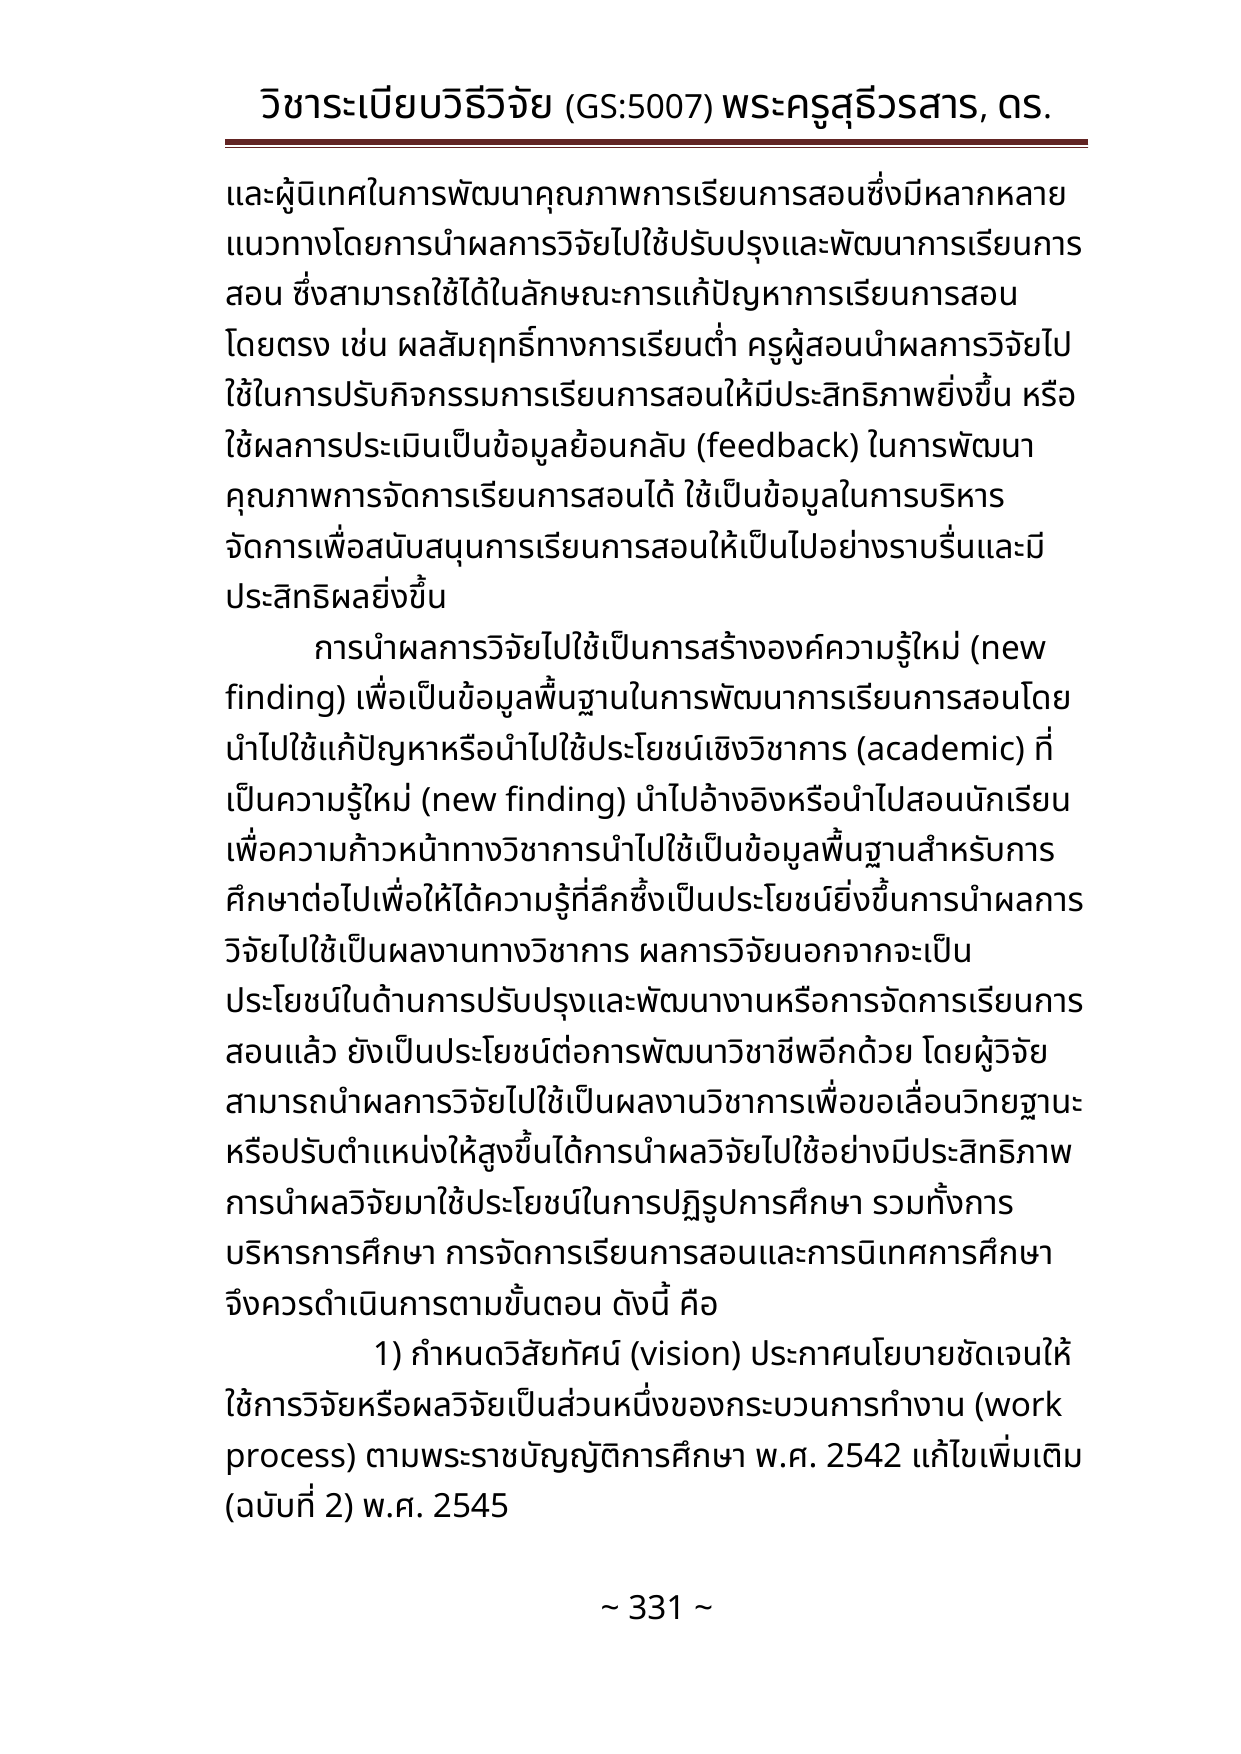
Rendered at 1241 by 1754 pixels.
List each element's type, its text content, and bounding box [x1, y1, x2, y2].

text 1) กำหนดวิสัยทัศน์ (vision) ประกาศนโยบายชัดเจนให้ใช้การวิจัยหรือผลวิจัยเป็นส่วนหนึ่งของกระบวนการทำงาน (work process) ตามพระราชบัญญัติการศึกษา พ.ศ. 2542 แก้ไขเพิ่มเติม (ฉบับที่ 2) พ.ศ. 2545 [225, 1330, 1088, 1533]
text การนำผลการวิจัยไปใช้เป็นการสร้างองค์ความรู้ใหม่ (new finding) เพื่อเป็นข้อมูลพื้นฐานในการพัฒนาการเรียนการสอนโดยนำไปใช้แก้ปัญหาหรือนำไปใช้ประโยชน์เชิงวิชาการ (academic) ที่เป็นความรู้ใหม่ (new finding) นำไปอ้างอิงหรือนำไปสอนนักเรียนเพื่อความก้าวหน้าทางวิชาการนำไปใช้เป็นข้อมูลพื้นฐานสำหรับการศึกษาต่อไปเพื่อให้ได้ความรู้ที่ลึกซึ้งเป็นประโยชน์ยิ่งขึ้นการนำผลการวิจัยไปใช้เป็นผลงานทางวิชาการ ผลการวิจัยนอกจากจะเป็นประโยชน์ในด้านการปรับปรุงและพัฒนางานหรือการจัดการเรียนการสอนแล้ว ยังเป็นประโยชน์ต่อการพัฒนาวิชาชีพอีกด้วย โดยผู้วิจัยสามารถนำผลการวิจัยไปใช้เป็นผลงานวิชาการเพื่อขอเลื่อนวิทยฐานะหรือปรับตำแหน่งให้สูงขึ้นได้การนำผลวิจัยไปใช้อย่างมีประสิทธิภาพ การนำผลวิจัยมาใช้ประโยชน์ในการปฏิรูปการศึกษา รวมทั้งการบริหารการศึกษา การจัดการเรียนการสอนและการนิเทศการศึกษา จึงควรดำเนินการตามขั้นตอน ดังนี้ คือ [225, 623, 1088, 1330]
